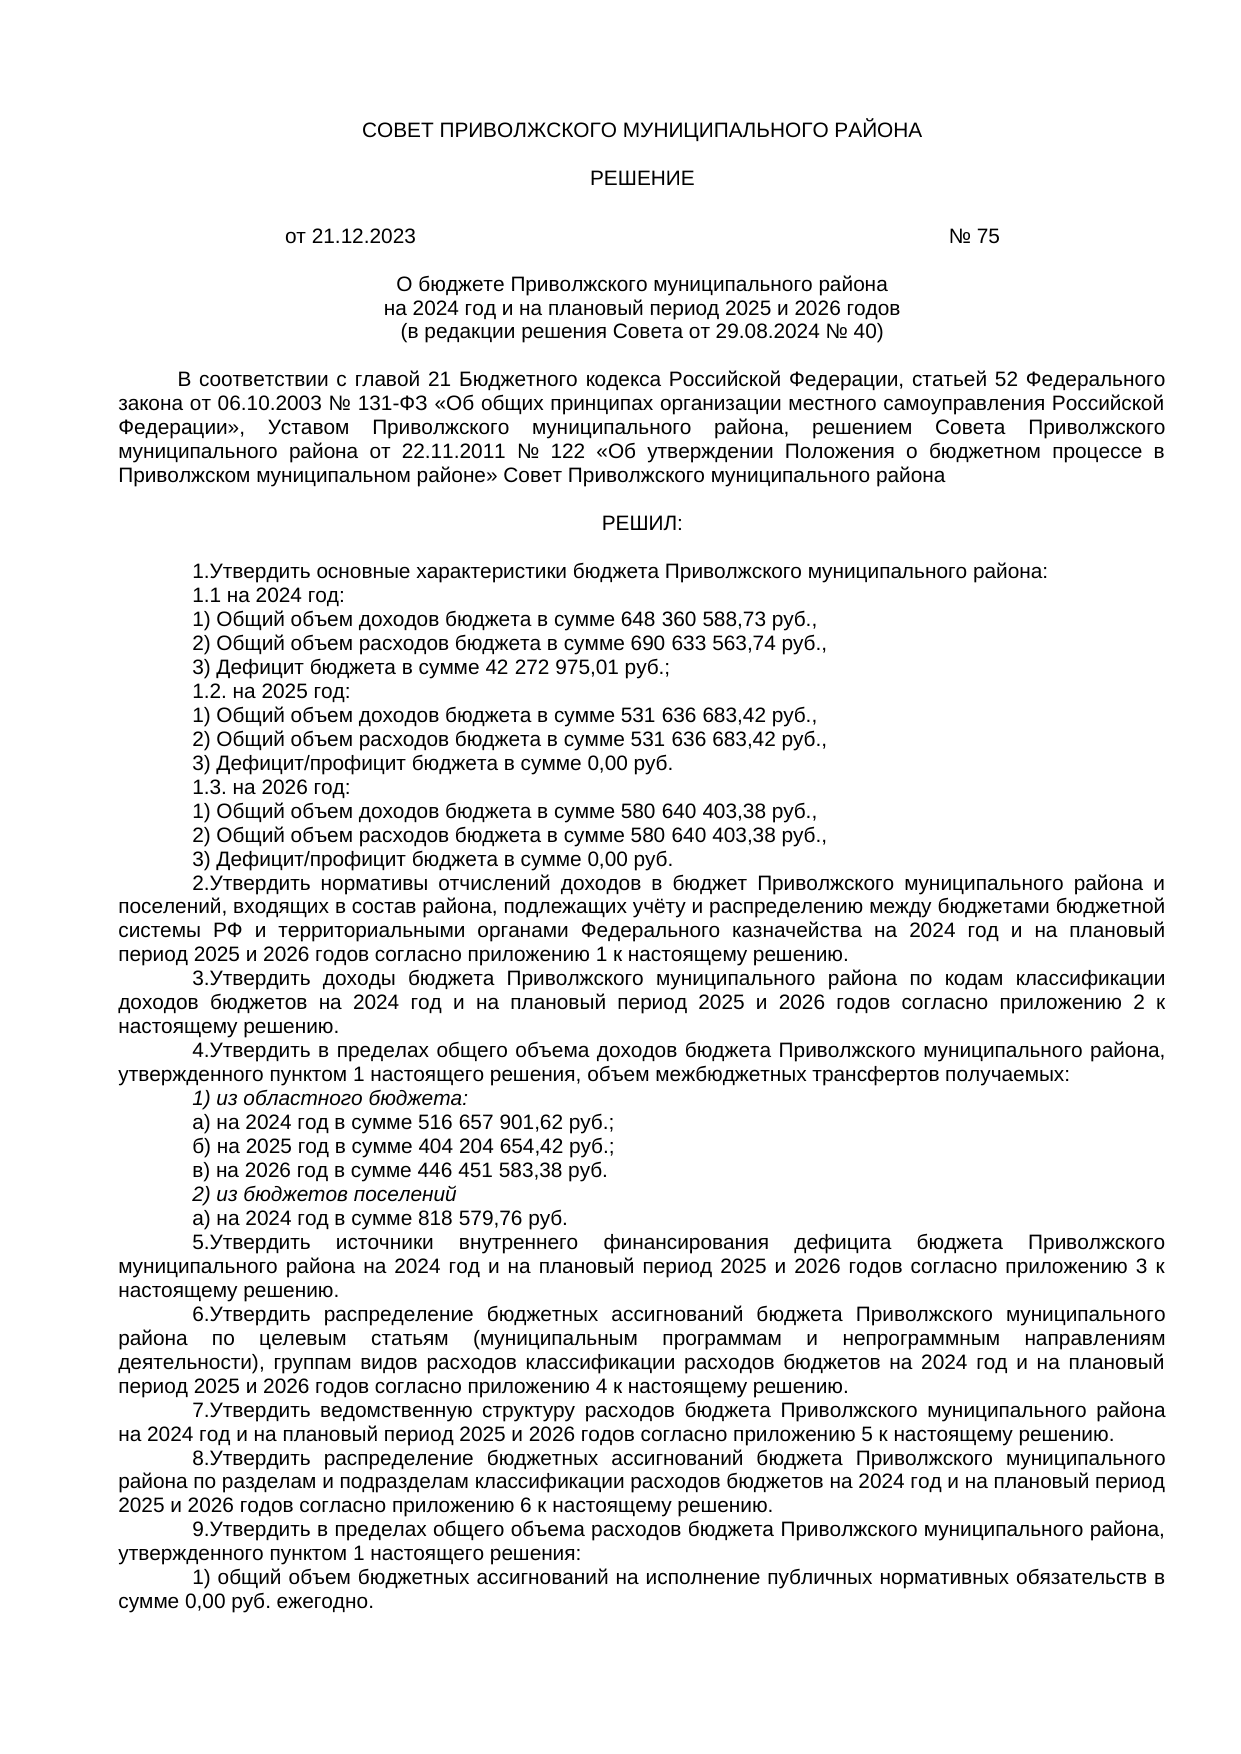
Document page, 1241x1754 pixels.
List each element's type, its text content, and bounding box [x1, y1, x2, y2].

text а) на 2024 год в сумме 818 579,76 руб. [118, 1206, 1166, 1230]
text 1) Общий объем доходов бюджета в сумме 580 640 403,38 руб., [118, 798, 1166, 822]
text б) на 2025 год в сумме 404 204 654,42 руб.; [118, 1134, 1166, 1158]
text 1.2. на 2025 год: [118, 679, 1166, 703]
text в) на 2026 год в сумме 446 451 583,38 руб. [118, 1158, 1166, 1182]
text 2.Утвердить нормативы отчислений доходов в бюджет Приволжского муниципального района и поселений, входящих в состав района, подлежащих учёту и распределению между бюджетами бюджетной системы РФ и территориальными органами Федерального казначейства на 2024 год и на плановый период 2025 и 2026 годов согласно приложению 1 к настоящему решению. [118, 870, 1166, 966]
text а) на 2024 год в сумме 516 657 901,62 руб.; [118, 1110, 1166, 1134]
text РЕШИЛ: [118, 511, 1166, 535]
text В соответствии с главой 21 Бюджетного кодекса Российской Федерации, статьей 52 Федерального закона от 06.10.2003 № 131-ФЗ «Об общих принципах организации местного самоуправления Российской Федерации», Уставом Приволжского муниципального района, решением Совета Приволжского муниципального района от 22.11.2011 № 122 «Об утверждении Положения о бюджетном процессе в Приволжском муниципальном районе» Совет Приволжского муниципального района [118, 367, 1166, 487]
text СОВЕТ ПРИВОЛЖСКОГО МУНИЦИПАЛЬНОГО РАЙОНА [118, 118, 1166, 142]
text на 2024 год и на плановый период 2025 и 2026 годов [118, 295, 1166, 319]
text 7.Утвердить ведомственную структуру расходов бюджета Приволжского муниципального района на 2024 год и на плановый период 2025 и 2026 годов согласно приложению 5 к настоящему решению. [118, 1397, 1166, 1445]
text 3) Дефицит бюджета в сумме 42 272 975,01 руб.; [118, 655, 1166, 679]
text 2) из бюджетов поселений [118, 1182, 1166, 1206]
text 2) Общий объем расходов бюджета в сумме 690 633 563,74 руб., [118, 631, 1166, 655]
text 6.Утвердить распределение бюджетных ассигнований бюджета Приволжского муниципального района по целевым статьям (муниципальным программам и непрограммным направлениям деятельности), группам видов расходов классификации расходов бюджетов на 2024 год и на плановый период 2025 и 2026 годов согласно приложению 4 к настоящему решению. [118, 1302, 1166, 1397]
text 1.3. на 2026 год: [118, 774, 1166, 798]
text 3.Утвердить доходы бюджета Приволжского муниципального района по кодам классификации доходов бюджетов на 2024 год и на плановый период 2025 и 2026 годов согласно приложению 2 к настоящему решению. [118, 966, 1166, 1038]
text 1.1 на 2024 год: [118, 583, 1166, 607]
text 8.Утвердить распределение бюджетных ассигнований бюджета Приволжского муниципального района по разделам и подразделам классификации расходов бюджетов на 2024 год и на плановый период 2025 и 2026 годов согласно приложению 6 к настоящему решению. [118, 1445, 1166, 1517]
text 9.Утвердить в пределах общего объема расходов бюджета Приволжского муниципального района, утвержденного пунктом 1 настоящего решения: [118, 1517, 1166, 1565]
text 1) из областного бюджета: [118, 1086, 1166, 1110]
text 4.Утвердить в пределах общего объема доходов бюджета Приволжского муниципального района, утвержденного пунктом 1 настоящего решения, объем межбюджетных трансфертов получаемых: [118, 1038, 1166, 1086]
text О бюджете Приволжского муниципального района [118, 271, 1166, 295]
text 1) Общий объем доходов бюджета в сумме 648 360 588,73 руб., [118, 607, 1166, 631]
text от 21.12.2023 № 75 [118, 223, 1166, 247]
text (в редакции решения Совета от 29.08.2024 № 40) [118, 319, 1166, 343]
text 3) Дефицит/профицит бюджета в сумме 0,00 руб. [118, 846, 1166, 870]
text 1) Общий объем доходов бюджета в сумме 531 636 683,42 руб., [118, 703, 1166, 727]
text 2) Общий объем расходов бюджета в сумме 531 636 683,42 руб., [118, 727, 1166, 751]
text 3) Дефицит/профицит бюджета в сумме 0,00 руб. [118, 751, 1166, 774]
text 1.Утвердить основные характеристики бюджета Приволжского муниципального района: [118, 559, 1166, 583]
text 1) общий объем бюджетных ассигнований на исполнение публичных нормативных обязательств в сумме 0,00 руб. ежегодно. [118, 1565, 1166, 1613]
text РЕШЕНИЕ [118, 166, 1166, 190]
text 2) Общий объем расходов бюджета в сумме 580 640 403,38 руб., [118, 822, 1166, 846]
text 5.Утвердить источники внутреннего финансирования дефицита бюджета Приволжского муниципального района на 2024 год и на плановый период 2025 и 2026 годов согласно приложению 3 к настоящему решению. [118, 1230, 1166, 1302]
